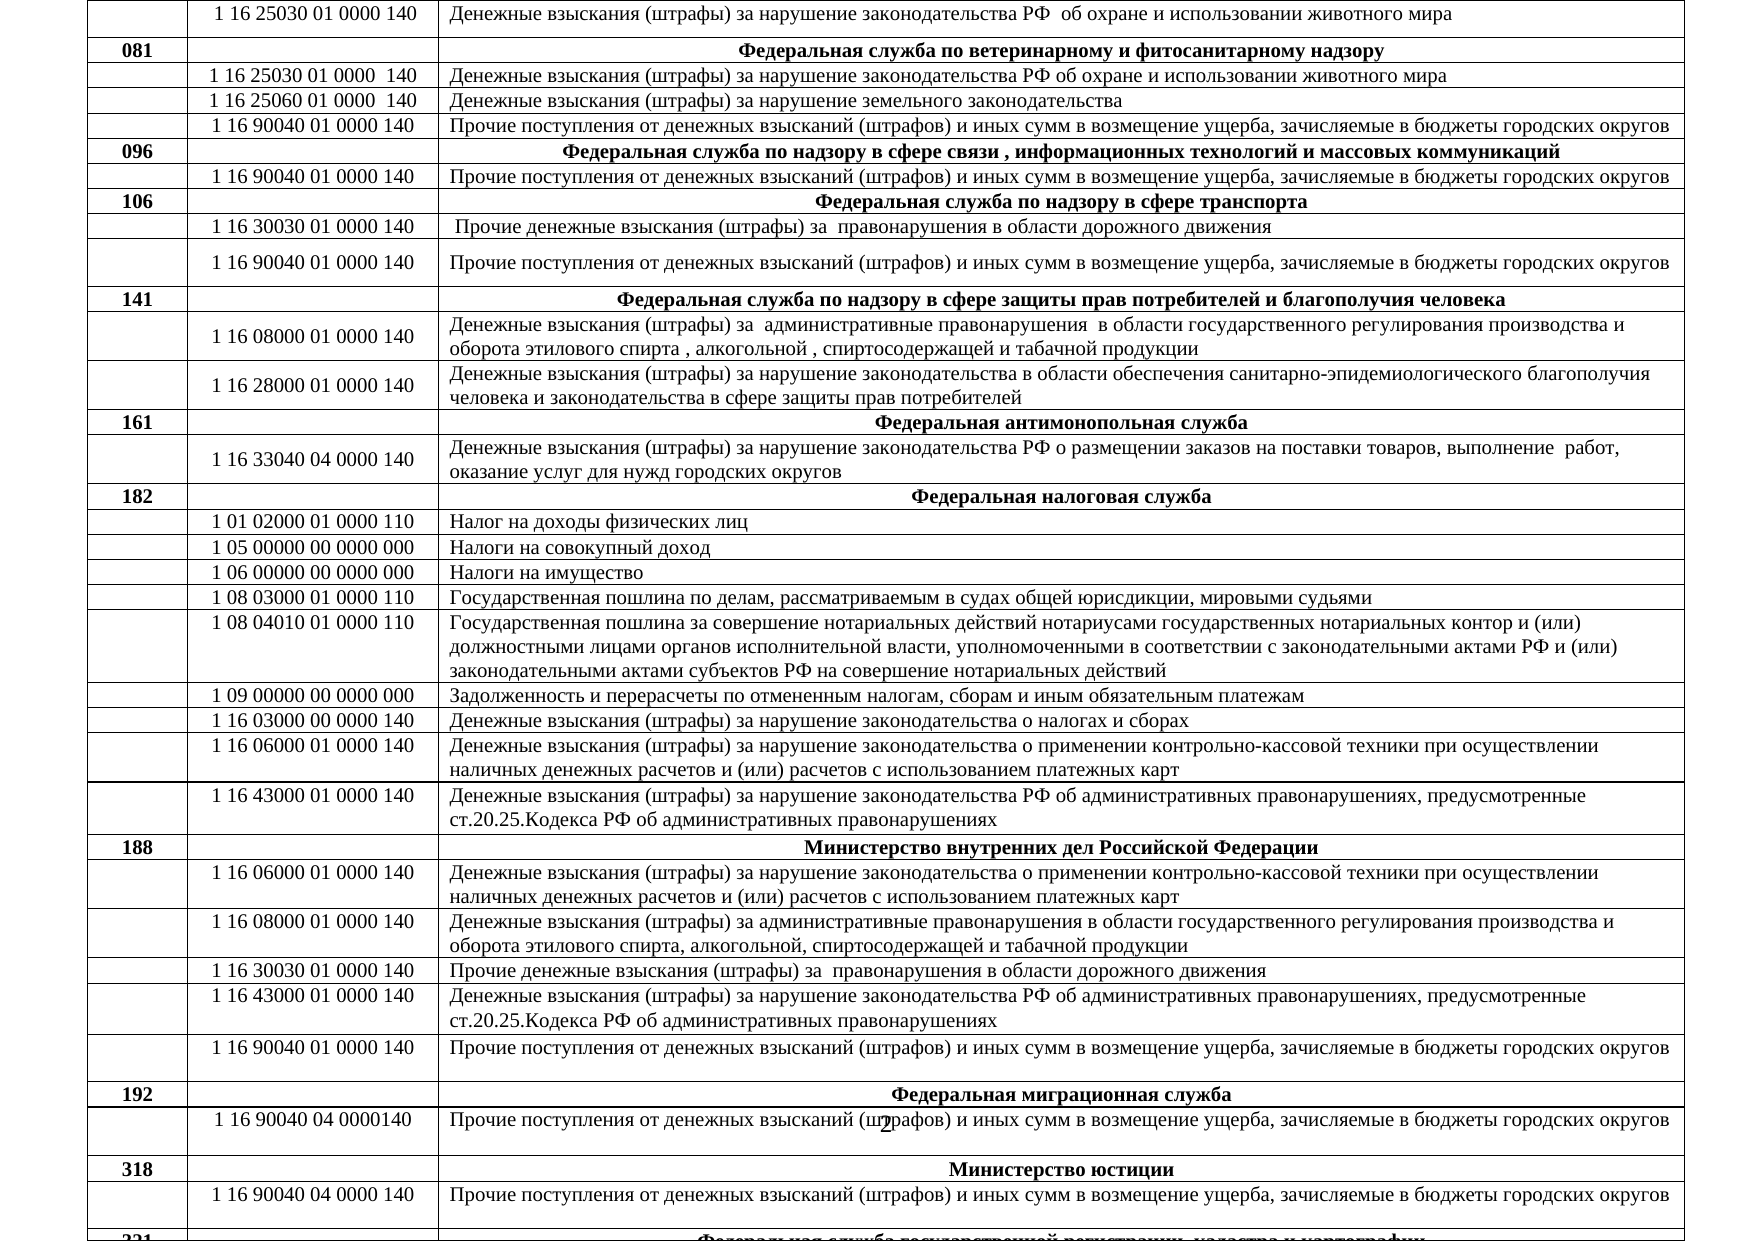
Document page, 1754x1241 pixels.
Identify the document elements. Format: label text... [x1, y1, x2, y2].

table_cell [188, 1229, 438, 1240]
table_cell 1 16 90040 01 0000 140 [188, 164, 438, 188]
table_cell [88, 239, 187, 286]
table_cell [188, 410, 438, 434]
table_cell Денежные взыскания (штрафы) за нарушение законодательства РФ об административных правонарушениях, предусмотренные ст.20.25.Кодекса РФ об административных правонарушениях [439, 783, 1684, 834]
table_cell [188, 38, 438, 62]
table_cell [88, 1182, 187, 1228]
table_cell 1 05 00000 00 0000 000 [188, 535, 438, 559]
table_cell [88, 708, 187, 732]
table_cell [88, 114, 187, 137]
table_cell 1 16 25030 01 0000 140 [188, 63, 438, 87]
table_cell Прочие поступления от денежных взысканий (штрафов) и иных сумм в возмещение ущерба, зачисляемые в бюджеты городских округов [439, 114, 1684, 137]
table_cell Федеральная служба по надзору в сфере защиты прав потребителей и благополучия человека [439, 287, 1684, 311]
table_cell [88, 683, 187, 707]
table_cell [88, 783, 187, 834]
table_cell [188, 835, 438, 859]
table_cell [88, 535, 187, 559]
table_cell 1 01 02000 01 0000 110 [188, 510, 438, 533]
table_cell 318 [88, 1156, 187, 1181]
table_cell 1 16 06000 01 0000 140 [188, 860, 438, 908]
table_cell Налог на доходы физических лиц [439, 510, 1684, 533]
table_cell [88, 361, 187, 409]
table_cell Федеральная антимонопольная служба [439, 410, 1684, 434]
table_cell [88, 214, 187, 238]
table_cell [188, 189, 438, 213]
table_cell [88, 63, 187, 87]
table_cell Федеральная служба по надзору в сфере транспорта [439, 189, 1684, 213]
table_cell Министерство юстиции [439, 1156, 1684, 1181]
table_cell Налоги на имущество [439, 560, 1684, 584]
table_cell 1 16 33040 04 0000 140 [188, 435, 438, 483]
table_cell Федеральная служба по ветеринарному и фитосанитарному надзору [439, 38, 1684, 62]
table_cell Государственная пошлина за совершение нотариальных действий нотариусами государственных нотариальных контор и (или) должностными лицами органов исполнительной власти, уполномоченными в соответствии с законодательными актами РФ и (или) законодательными актами субъектов РФ на совершение нотариальных действий [439, 610, 1684, 682]
table_cell Налоги на совокупный доход [439, 535, 1684, 559]
table_cell Прочие поступления от денежных взысканий (штрафов) и иных сумм в возмещение ущерба, зачисляемые в бюджеты городских округов [439, 1108, 1684, 1155]
table_cell [188, 1156, 438, 1181]
table_cell 1 09 00000 00 0000 000 [188, 683, 438, 707]
table_cell Денежные взыскания (штрафы) за административные правонарушения в области государственного регулирования производства и оборота этилового спирта, алкогольной, спиртосодержащей и табачной продукции [439, 909, 1684, 957]
table_cell [188, 1082, 438, 1106]
table_cell [88, 1108, 187, 1155]
table_cell 081 [88, 38, 187, 62]
table_cell 1 16 30030 01 0000 140 [188, 214, 438, 238]
table_header [88, 1, 187, 37]
table_cell Государственная пошлина по делам, рассматриваемым в судах общей юрисдикции, мировыми судьями [439, 585, 1684, 609]
table_cell Денежные взыскания (штрафы) за нарушение законодательства РФ о размещении заказов на поставки товаров, выполнение работ, оказание услуг для нужд городских округов [439, 435, 1684, 483]
table_cell 182 [88, 484, 187, 508]
table_cell 1 08 03000 01 0000 110 [188, 585, 438, 609]
table_cell [88, 510, 187, 533]
table_cell [88, 1035, 187, 1081]
table_cell [88, 860, 187, 908]
table_cell Денежные взыскания (штрафы) за нарушение законодательства РФ об административных правонарушениях, предусмотренные ст.20.25.Кодекса РФ об административных правонарушениях [439, 984, 1684, 1033]
table_cell [188, 287, 438, 311]
table_cell Денежные взыскания (штрафы) за административные правонарушения в области государственного регулирования производства и оборота этилового спирта , алкогольной , спиртосодержащей и табачной продукции [439, 312, 1684, 360]
table_cell 1 16 90040 04 0000 140 [188, 1182, 438, 1228]
table_cell 1 16 06000 01 0000 140 [188, 733, 438, 781]
table_cell 1 16 25060 01 0000 140 [188, 88, 438, 112]
table_cell 096 [88, 139, 187, 163]
table_cell Прочие поступления от денежных взысканий (штрафов) и иных сумм в возмещение ущерба, зачисляемые в бюджеты городских округов [439, 1182, 1684, 1228]
table_cell 1 16 90040 04 0000140 [188, 1108, 438, 1155]
table_cell Федеральная служба по надзору в сфере связи , информационных технологий и массовых коммуникаций [439, 139, 1684, 163]
table_cell 1 16 90040 01 0000 140 [188, 114, 438, 137]
table_cell 1 16 03000 00 0000 140 [188, 708, 438, 732]
table_cell Денежные взыскания (штрафы) за нарушение земельного законодательства [439, 88, 1684, 112]
table_cell Денежные взыскания (штрафы) за нарушение законодательства РФ об охране и использовании животного мира [439, 63, 1684, 87]
table_header Денежные взыскания (штрафы) за нарушение законодательства РФ об охране и использовании животного мира [439, 1, 1684, 37]
table_cell [88, 435, 187, 483]
table_cell Прочие поступления от денежных взысканий (штрафов) и иных сумм в возмещение ущерба, зачисляемые в бюджеты городских округов [439, 1035, 1684, 1081]
table_cell [88, 733, 187, 781]
table_header 1 16 25030 01 0000 140 [188, 1, 438, 37]
table_cell Денежные взыскания (штрафы) за нарушение законодательства о применении контрольно-кассовой техники при осуществлении наличных денежных расчетов и (или) расчетов с использованием платежных карт [439, 733, 1684, 781]
table_cell [88, 164, 187, 188]
table_cell [88, 958, 187, 982]
table_cell [88, 585, 187, 609]
table_cell [88, 909, 187, 957]
table_cell Прочие поступления от денежных взысканий (штрафов) и иных сумм в возмещение ущерба, зачисляемые в бюджеты городских округов [439, 239, 1684, 286]
table_cell Задолженность и перерасчеты по отмененным налогам, сборам и иным обязательным платежам [439, 683, 1684, 707]
table_cell 106 [88, 189, 187, 213]
table_cell Прочие денежные взыскания (штрафы) за правонарушения в области дорожного движения [439, 958, 1684, 982]
table_cell 1 16 43000 01 0000 140 [188, 783, 438, 834]
table_cell Прочие денежные взыскания (штрафы) за правонарушения в области дорожного движения [439, 214, 1684, 238]
table_cell 188 [88, 835, 187, 859]
table_cell 1 16 08000 01 0000 140 [188, 909, 438, 957]
table_cell 1 08 04010 01 0000 110 [188, 610, 438, 682]
table_cell [88, 312, 187, 360]
table_cell Денежные взыскания (штрафы) за нарушение законодательства в области обеспечения санитарно-эпидемиологического благополучия человека и законодательства в сфере защиты прав потребителей [439, 361, 1684, 409]
table_cell [88, 610, 187, 682]
table_cell Федеральная налоговая служба [439, 484, 1684, 508]
table_cell 1 16 43000 01 0000 140 [188, 984, 438, 1033]
table_cell [88, 88, 187, 112]
table_cell 192 [88, 1082, 187, 1106]
table_cell [88, 560, 187, 584]
table_cell [88, 984, 187, 1033]
table_cell 1 16 28000 01 0000 140 [188, 361, 438, 409]
table_cell [188, 484, 438, 508]
table_cell 1 06 00000 00 0000 000 [188, 560, 438, 584]
table_cell [188, 139, 438, 163]
table_cell 1 16 90040 01 0000 140 [188, 1035, 438, 1081]
table_cell Денежные взыскания (штрафы) за нарушение законодательства о применении контрольно-кассовой техники при осуществлении наличных денежных расчетов и (или) расчетов с использованием платежных карт [439, 860, 1684, 908]
table_cell Федеральная миграционная служба [439, 1082, 1684, 1106]
table_cell Денежные взыскания (штрафы) за нарушение законодательства о налогах и сборах [439, 708, 1684, 732]
table_cell Прочие поступления от денежных взысканий (штрафов) и иных сумм в возмещение ущерба, зачисляемые в бюджеты городских округов [439, 164, 1684, 188]
table_cell 141 [88, 287, 187, 311]
table_cell 161 [88, 410, 187, 434]
table_cell Министерство внутренних дел Российской Федерации [439, 835, 1684, 859]
table_cell 1 16 90040 01 0000 140 [188, 239, 438, 286]
table_cell 1 16 08000 01 0000 140 [188, 312, 438, 360]
table_cell 1 16 30030 01 0000 140 [188, 958, 438, 982]
